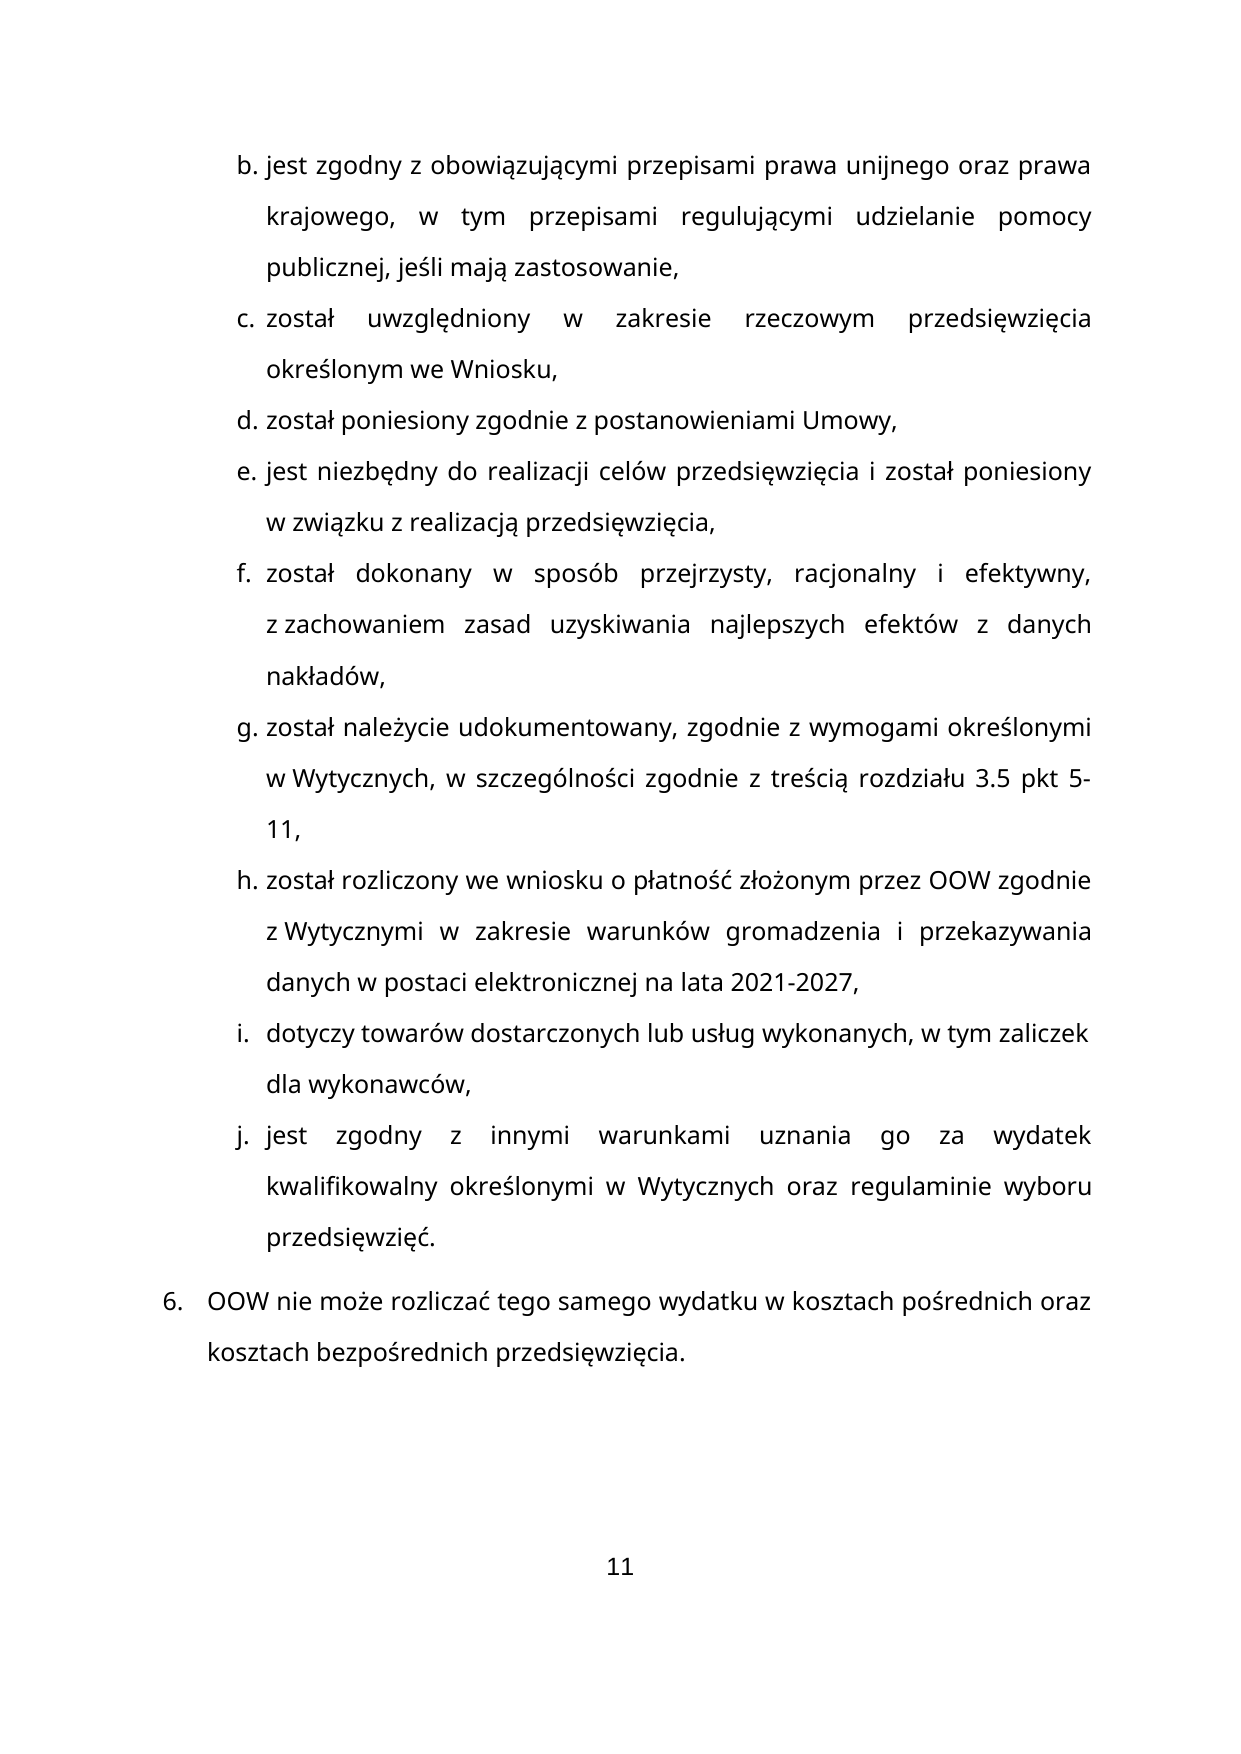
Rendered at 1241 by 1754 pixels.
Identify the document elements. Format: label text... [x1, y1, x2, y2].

list dotyczy towarów dostarczonych lub usług wykonanych, w tym zaliczek dla wykonawców, [236, 1015, 1092, 1101]
list jest niezbędny do realizacji celów przedsięwzięcia i został poniesiony w związku z realizacją przedsięwzięcia, [236, 454, 1092, 539]
list został należycie udokumentowany, zgodnie z wymogami określonymi w Wytycznych, w szczególności zgodnie z treścią rozdziału 3.5 pkt 5-11, [236, 709, 1092, 845]
list został uwzględniony w zakresie rzeczowym przedsięwzięcia określonym we Wniosku, [236, 301, 1092, 386]
list jest zgodny z obowiązującymi przepisami prawa unijnego oraz prawa krajowego, w tym przepisami regulującymi udzielanie pomocy publicznej, jeśli mają zastosowanie, [236, 148, 1092, 284]
list został poniesiony zgodnie z postanowieniami Umowy, [236, 403, 1092, 437]
list jest zgodny z innymi warunkami uznania go za wydatek kwalifikowalny określonymi w Wytycznych oraz regulaminie wyboru przedsięwzięć. [236, 1117, 1092, 1254]
list OOW nie może rozliczać tego samego wydatku w kosztach pośrednich oraz kosztach bezpośrednich przedsięwzięcia. [162, 1283, 1092, 1368]
list został rozliczony we wniosku o płatność złożonym przez OOW zgodnie z Wytycznymi w zakresie warunków gromadzenia i przekazywania danych w postaci elektronicznej na lata 2021-2027, [236, 862, 1092, 998]
list został dokonany w sposób przejrzysty, racjonalny i efektywny, z zachowaniem zasad uzyskiwania najlepszych efektów z danych nakładów, [236, 556, 1092, 692]
